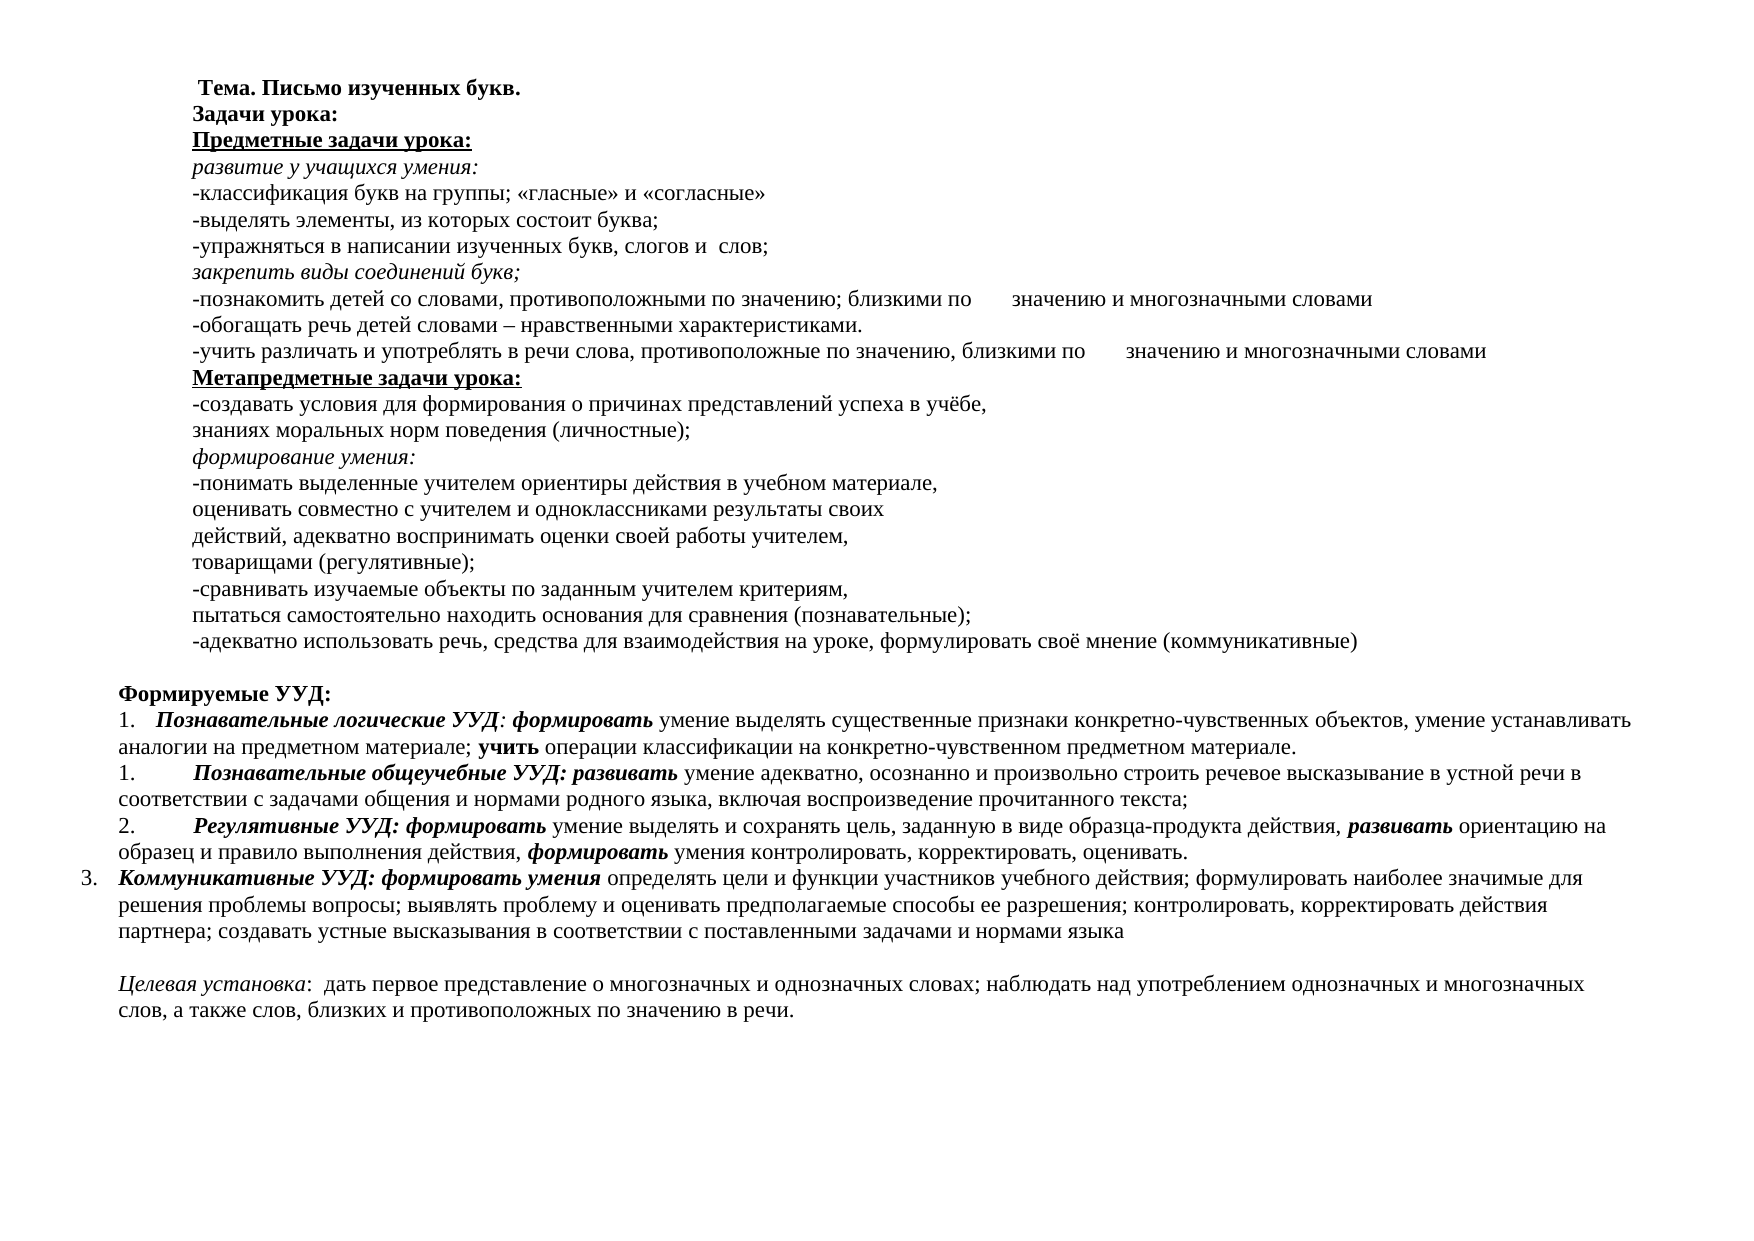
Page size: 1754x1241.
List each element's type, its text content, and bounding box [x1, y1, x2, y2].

text -адекватно использовать речь, средства для взаимодействия на уроке, формулировать своё мнение (коммуникативные) [118, 627, 1636, 654]
list Регулятивные УУД: формировать умение выделять и сохранять цель, заданную в виде образца-продукта действия, развивать ориентацию на образец и правило выполнения действия, формировать умения контролировать, корректировать, оценивать. [118, 812, 1636, 864]
text Метапредметные задачи урока: [118, 364, 1636, 390]
text -сравнивать изучаемые объекты по заданным учителем критериям, [118, 574, 1636, 601]
text знаниях моральных норм поведения (личностные); [118, 416, 1636, 443]
text Тема. Письмо изученных букв. [118, 74, 1636, 100]
text закрепить виды соединений букв; [118, 258, 1636, 285]
text -упражняться в написании изученных букв, слогов и слов; [118, 232, 1636, 258]
text -учить различать и употреблять в речи слова, противоположные по значению, близкими по значению и многозначными словами [118, 337, 1636, 364]
text Предметные задачи урока: [118, 127, 1636, 153]
text -выделять элементы, из которых состоит буква; [118, 206, 1636, 232]
list Познавательные общеучебные УУД: развивать умение адекватно, осознанно и произвольно строить речевое высказывание в устной речи в соответствии с задачами общения и нормами родного языка, включая воспроизведение прочитанного текста; [118, 759, 1636, 812]
text -обогащать речь детей словами – нравственными характеристиками. [118, 311, 1636, 337]
list Познавательные логические УУД: формировать умение выделять существенные признаки конкретно-чувственных объектов, умение устанавливать аналогии на предметном материале; учить операции классификации на конкретно-чувственном предметном материале. [118, 706, 1636, 759]
text -познакомить детей со словами, противоположными по значению; близкими по значению и многозначными словами [118, 285, 1636, 311]
text Формируемые УУД: [118, 680, 1636, 706]
list Коммуникативные УУД: формировать умения определять цели и функции участников учебного действия; формулировать наиболее значимые для решения проблемы вопросы; выявлять проблему и оценивать предполагаемые способы ее разрешения; контролировать, корректировать действия партнера; создавать устные высказывания в соответствии с поставленными задачами и нормами языка [81, 864, 1636, 943]
text -понимать выделенные учителем ориентиры действия в учебном материале, [118, 469, 1636, 496]
text действий, адекватно воспринимать оценки своей работы учителем, [118, 522, 1636, 548]
text Задачи урока: [118, 100, 1636, 127]
text Целевая установка: дать первое представление о многозначных и однозначных словах; наблюдать над употреблением однозначных и многозначных слов, а также слов, близких и противоположных по значению в речи. [118, 970, 1636, 1023]
text формирование умения: [118, 443, 1636, 469]
text -классификация букв на группы; «гласные» и «согласные» [118, 179, 1636, 206]
text развитие у учащихся умения: [118, 153, 1636, 179]
text пытаться самостоятельно находить основания для сравнения (познавательные); [118, 601, 1636, 627]
text -создавать условия для формирования о причинах представлений успеха в учёбе, [118, 390, 1636, 416]
text товарищами (регулятивные); [118, 548, 1636, 574]
text оценивать совместно с учителем и одноклассниками результаты своих [118, 496, 1636, 522]
